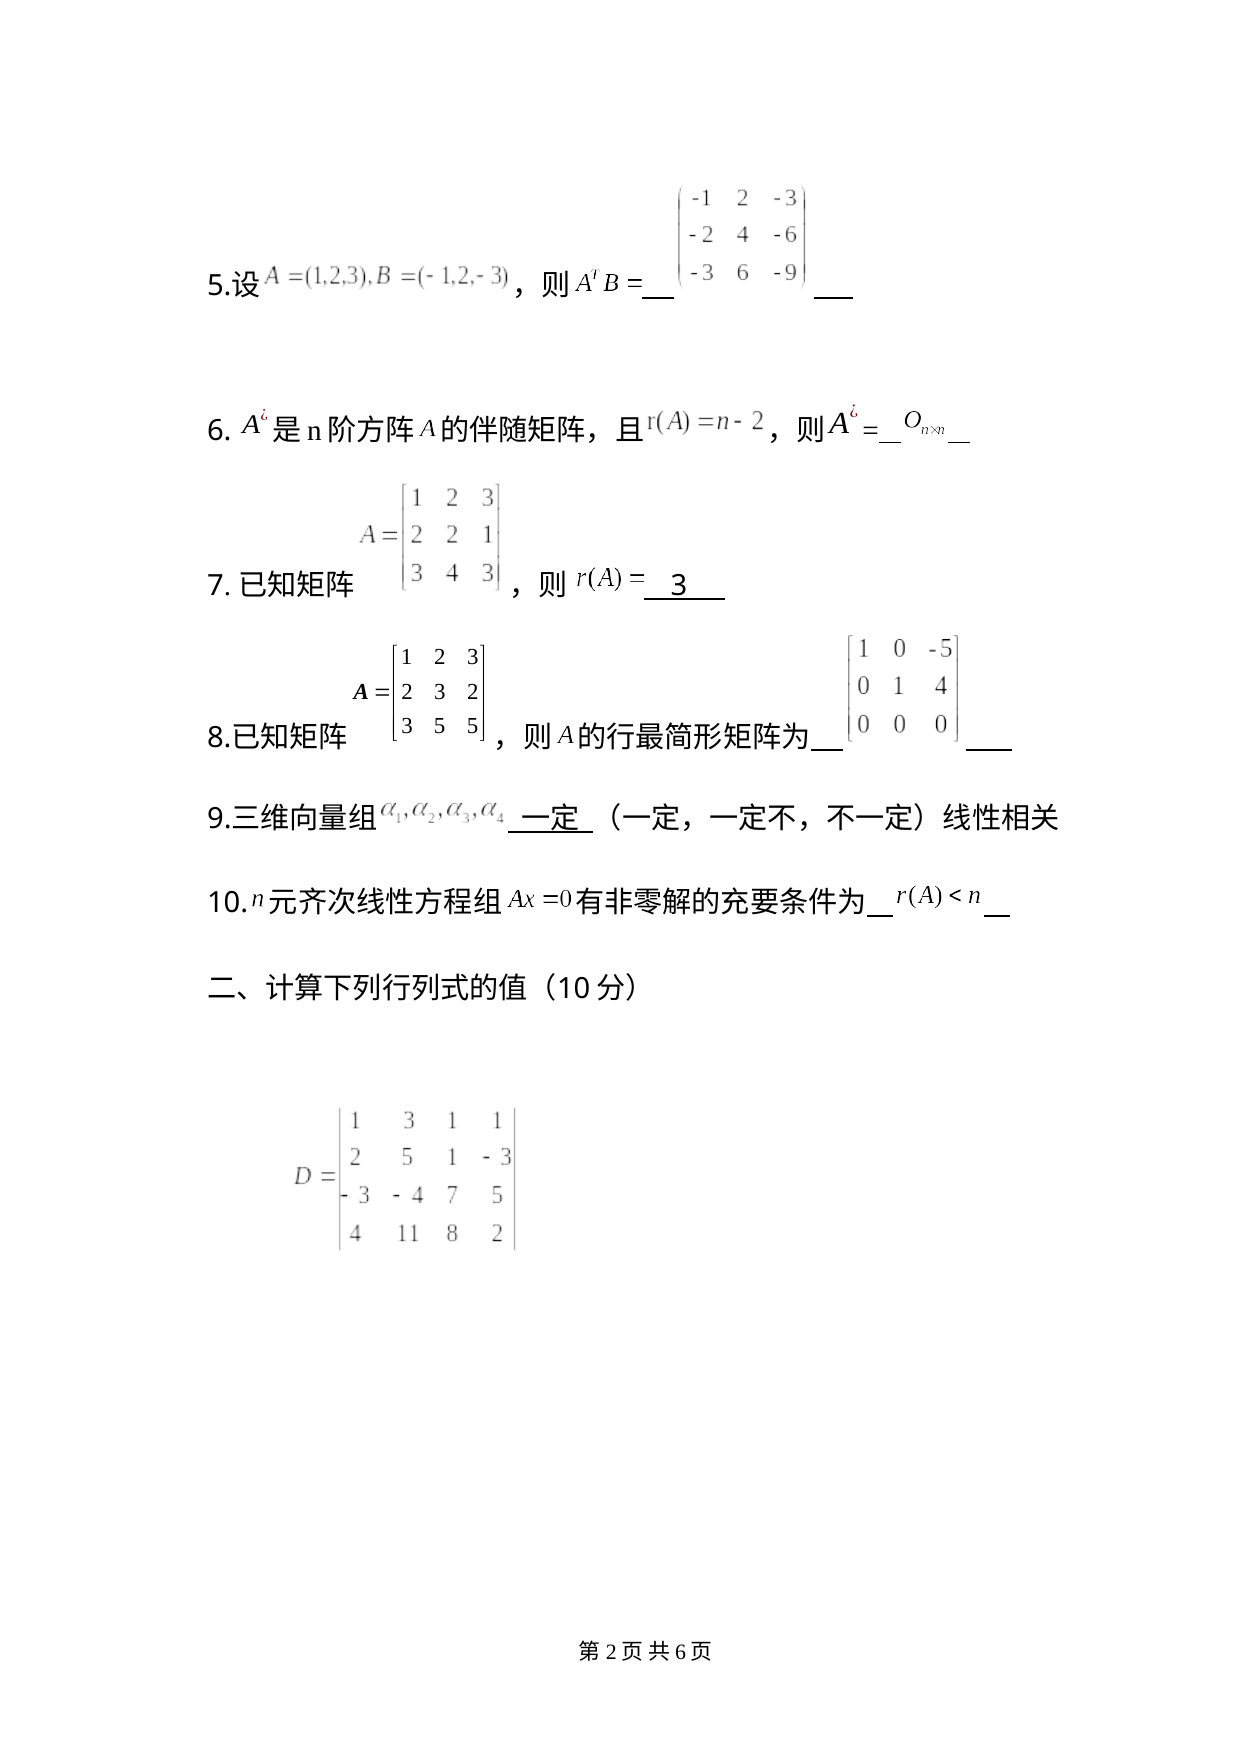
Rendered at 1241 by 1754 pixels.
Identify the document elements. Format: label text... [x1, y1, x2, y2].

text 5.设，则 [207, 178, 1122, 308]
text 二、计算下列行列式的值（10分） [207, 954, 1122, 1019]
text 6. 是n阶方阵的伴随矩阵，且，则= [207, 393, 1122, 458]
text 9.三维向量组 一定 （一定，一定不，不一定）线性相关 [207, 781, 1122, 846]
text 8.已知矩阵，则的行最简形矩阵为 [207, 630, 1122, 760]
text 7. 已知矩阵，则 3 [207, 479, 1122, 609]
text 10.元齐次线性方程组有非零解的充要条件为 [207, 868, 1122, 933]
